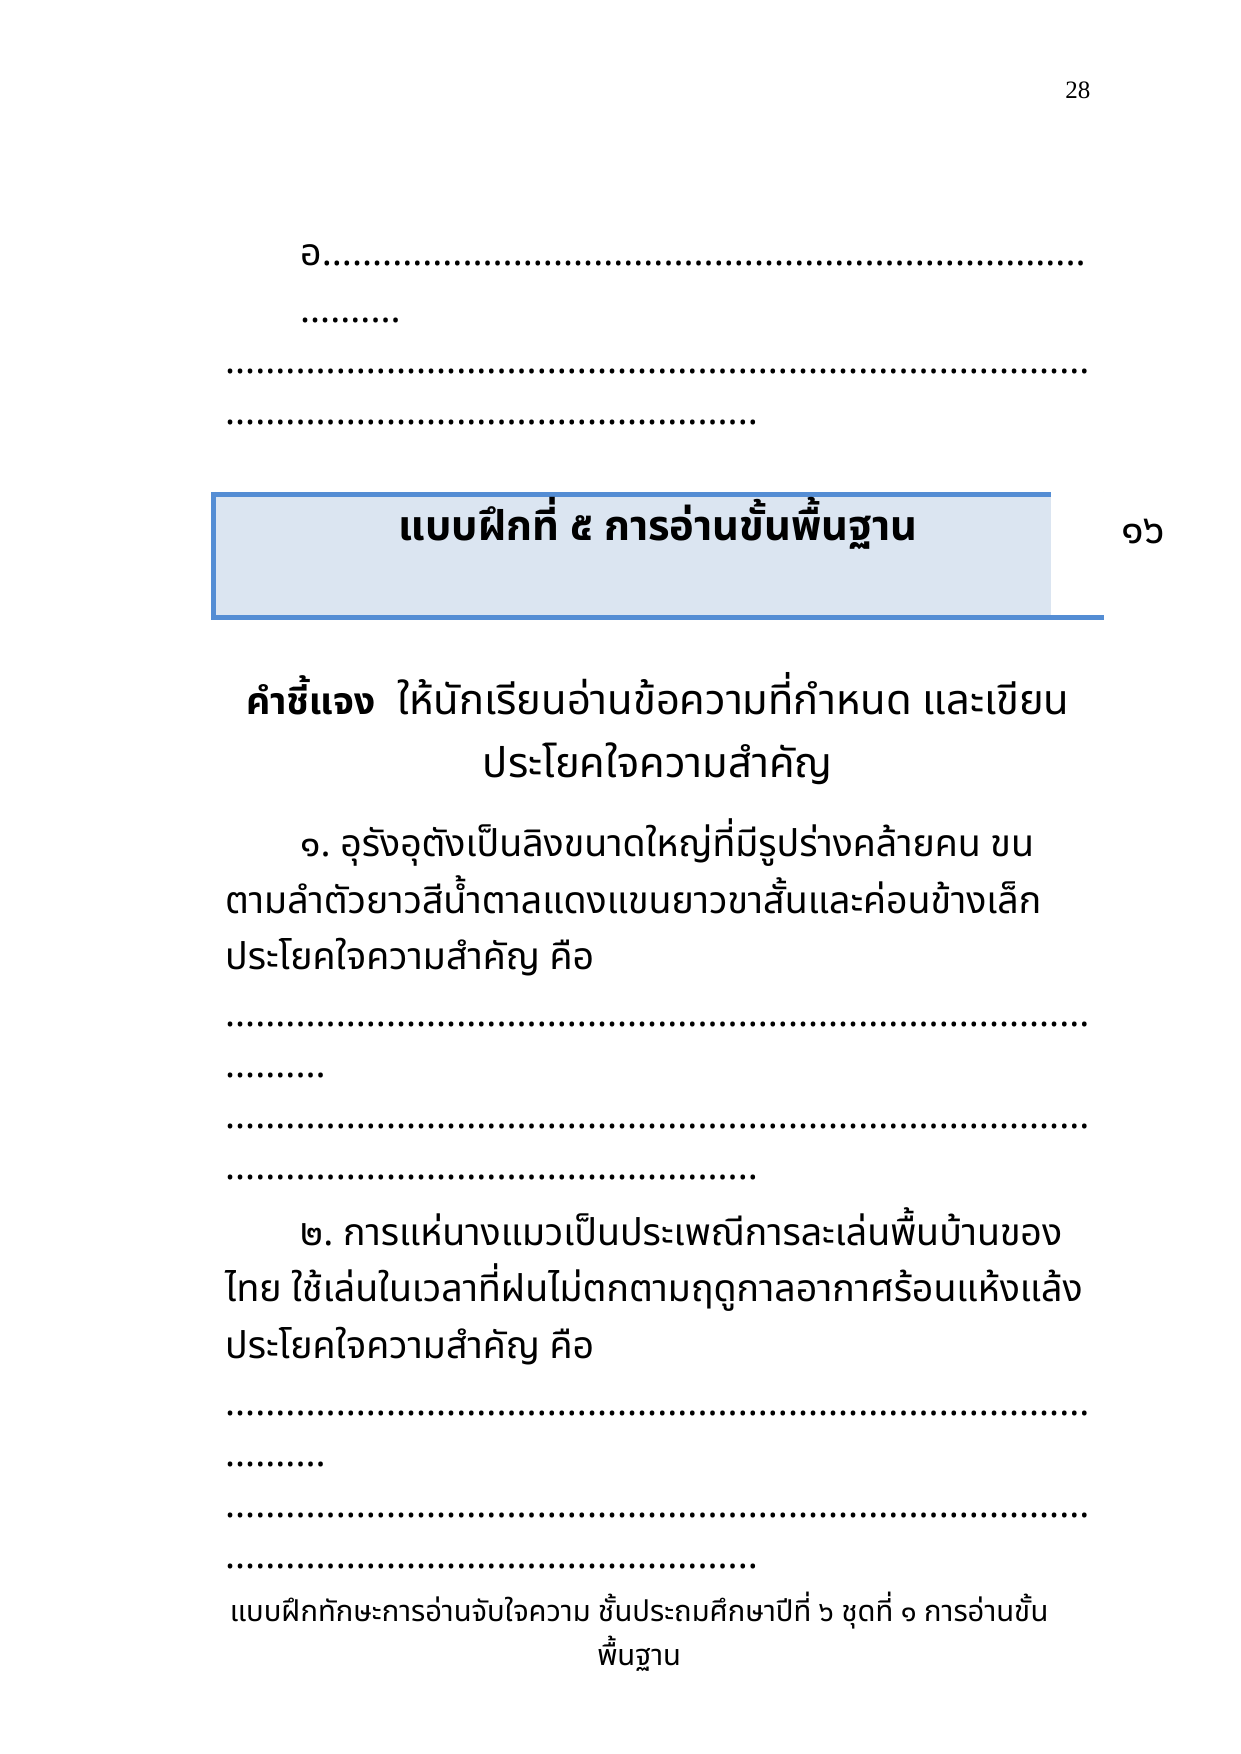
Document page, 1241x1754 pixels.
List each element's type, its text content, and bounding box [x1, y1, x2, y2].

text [300, 225, 1090, 333]
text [225, 1319, 1090, 1477]
text ๑. อุรังอุตังเป็นลิงขนาดใหญ่ที่มีรูปร่างคล้ายคน ขนตามลำตัวยาวสีน้ำตาลแดงแขนยาวขาสั้นและค่อนข้างเล็ก [225, 816, 1090, 930]
text ........................................................................................................................................... [225, 333, 1090, 435]
text ประโยคใจความสำคัญ คือ ................................................................................................ [225, 930, 1090, 1089]
text ........................................................................................................................................... [225, 1477, 1090, 1579]
text ........................................................................................................................................... [225, 1089, 1090, 1191]
text ๒. การแห่นางแมวเป็นประเพณีการละเล่นพื้นบ้านของไทย ใช้เล่นในเวลาที่ฝนไม่ตกตามฤดูกาลอากาศร้อนแห้งแล้ง [225, 1205, 1090, 1319]
text คำชี้แจง ให้นักเรียนอ่านข้อความที่กำหนด และเขียนประโยคใจความสำคัญ [225, 671, 1090, 796]
table_header แบบฝึกที่ ๕ การอ่านขั้นพื้นฐาน [216, 497, 1051, 615]
